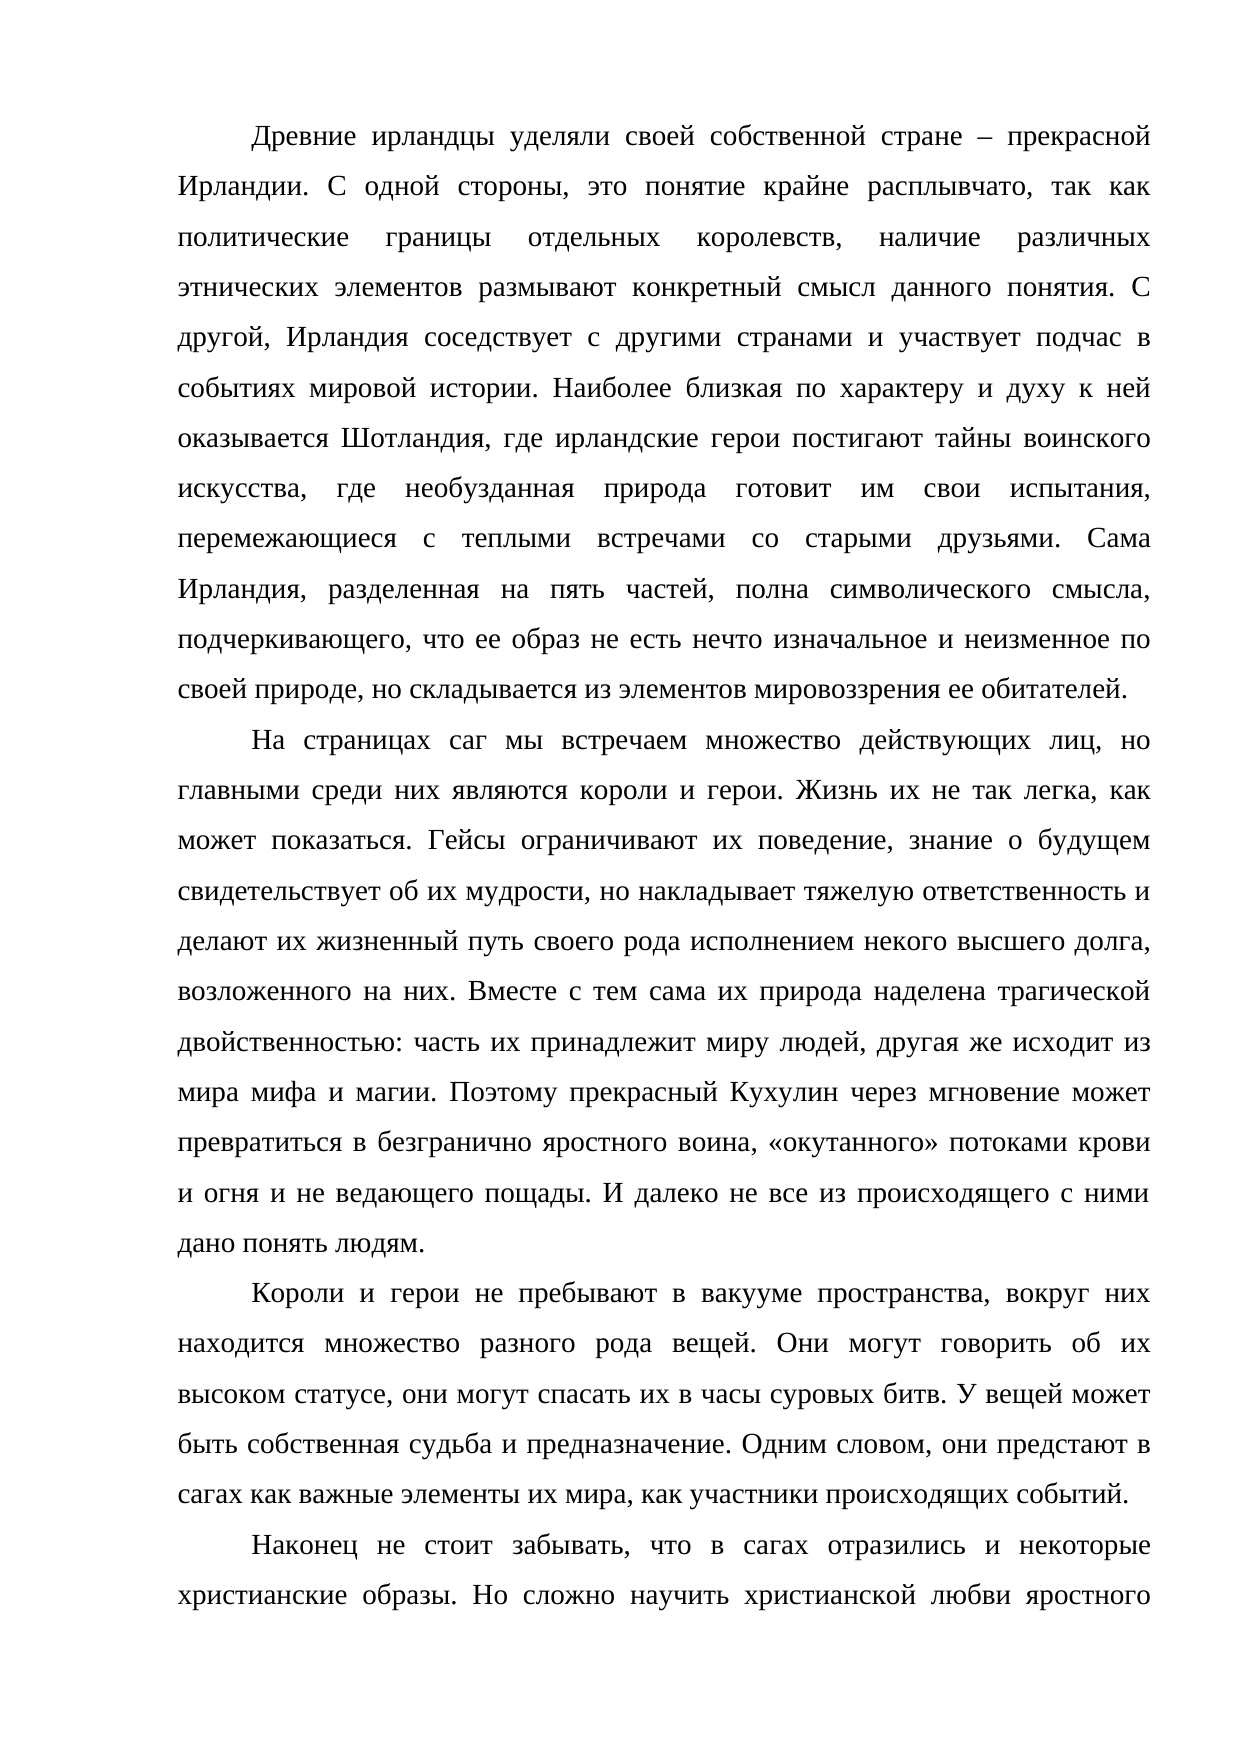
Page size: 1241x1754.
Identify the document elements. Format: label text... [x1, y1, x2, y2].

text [177, 1527, 1152, 1611]
text Древние ирландцы уделяли своей собственной стране – прекрасной Ирландии. С одной стороны, это понятие крайне расплывчато, так как политические границы отдельных королевств, наличие различных этнических элементов размывают конкретный смысл данного понятия. С другой, Ирландия соседствует с другими странами и участвует подчас в событиях мировой истории. Наиболее близкая по характеру и духу к ней оказывается Шотландия, где ирландские герои постигают тайны воинского искусства, где необузданная природа готовит им свои испытания, перемежающиеся с теплыми встречами со старыми друзьями. Сама Ирландия, разделенная на пять частей, полна символического смысла, подчеркивающего, что ее образ не есть нечто изначальное и неизменное по своей природе, но складывается из элементов мировоззрения ее обитателей. [177, 118, 1152, 705]
text Короли и герои не пребывают в вакууме пространства, вокруг них находится множество разного рода вещей. Они могут говорить об их высоком статусе, они могут спасать их в часы суровых битв. У вещей может быть собственная судьба и предназначение. Одним словом, они предстают в сагах как важные элементы их мира, как участники происходящих событий. [177, 1275, 1152, 1510]
text На страницах саг мы встречаем множество действующих лиц, но главными среди них являются короли и герои. Жизнь их не так легка, как может показаться. Гейсы ограничивают их поведение, знание о будущем свидетельствует об их мудрости, но накладывает тяжелую ответственность и делают их жизненный путь своего рода исполнением некого высшего долга, возложенного на них. Вместе с тем сама их природа наделена трагической двойственностью: часть их принадлежит миру людей, другая же исходит из мира мифа и магии. Поэтому прекрасный Кухулин через мгновение может превратиться в безгранично яростного воина, «окутанного» потоками крови и огня и не ведающего пощады. И далеко не все из происходящего с ними дано понять людям. [177, 722, 1152, 1258]
